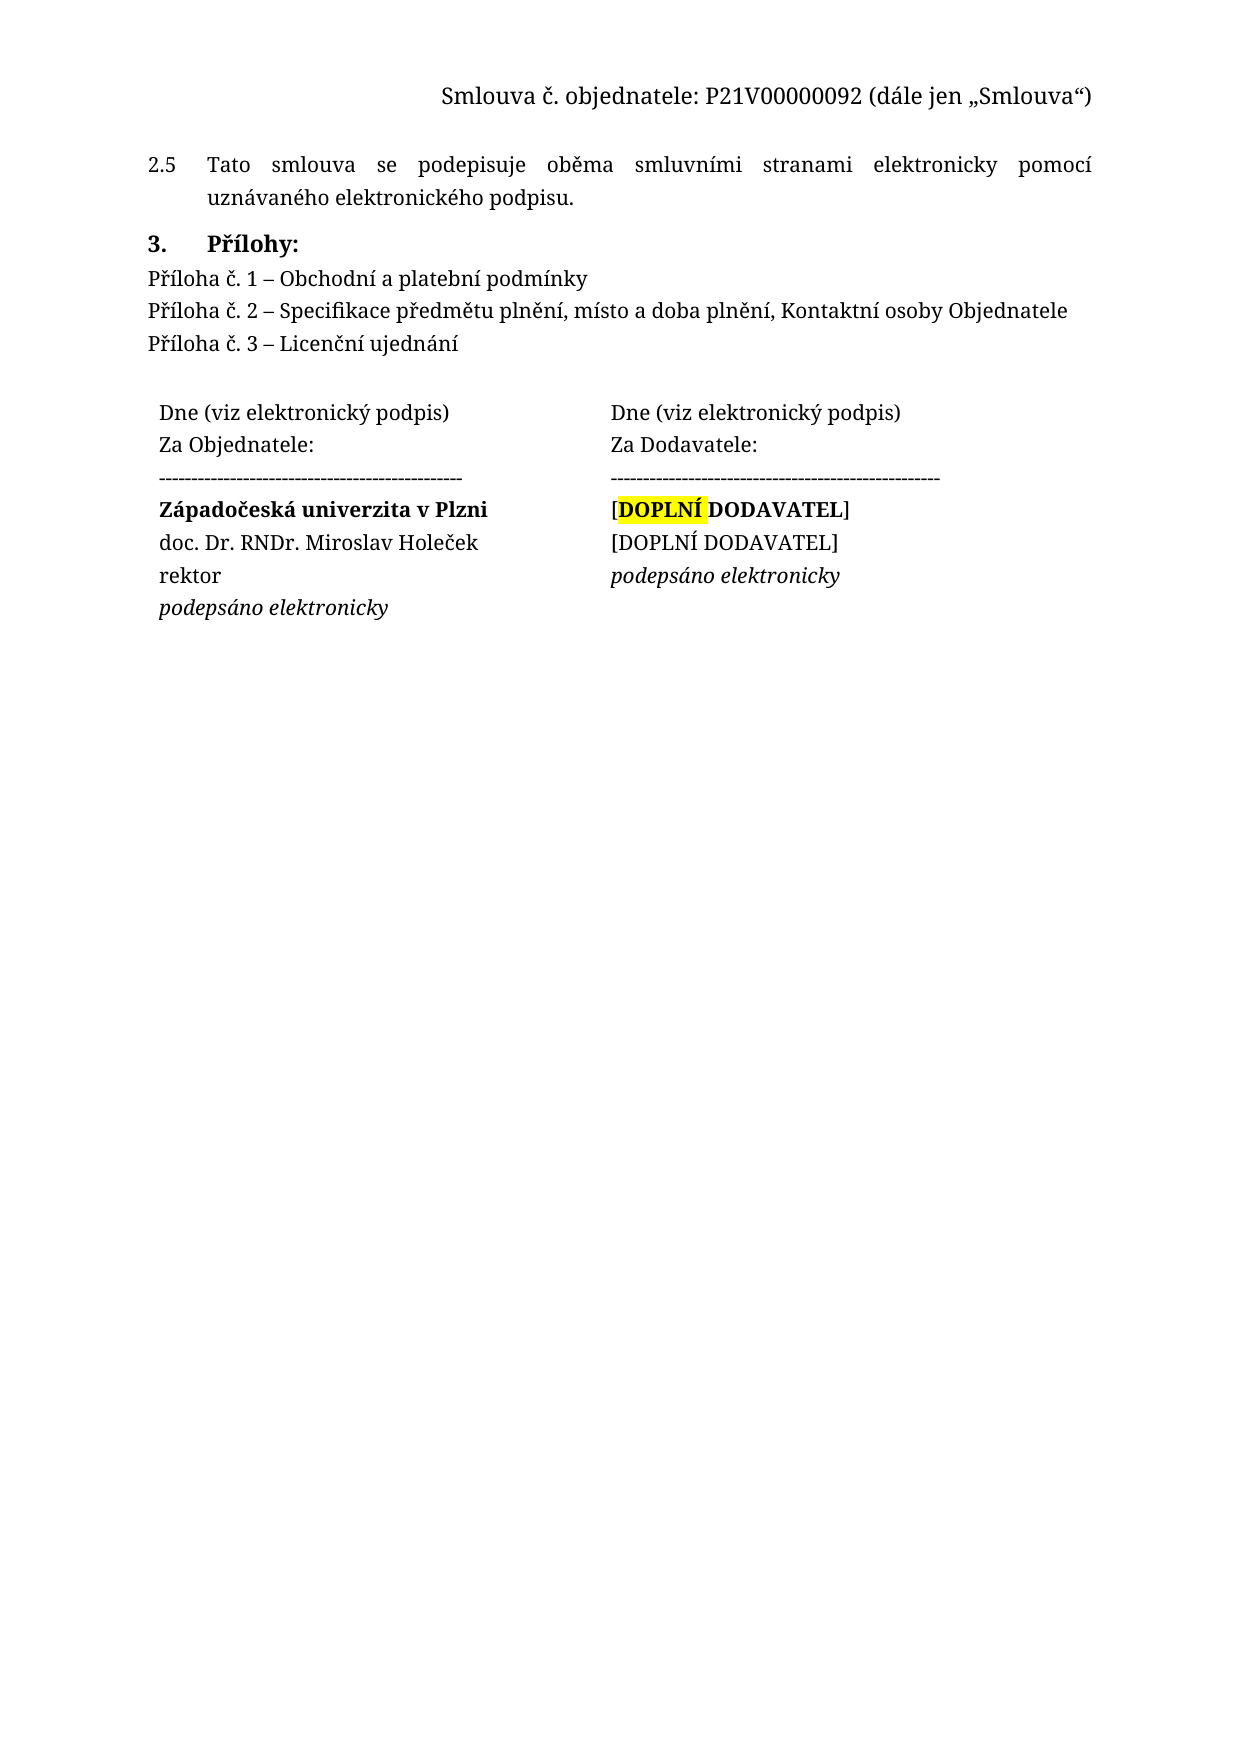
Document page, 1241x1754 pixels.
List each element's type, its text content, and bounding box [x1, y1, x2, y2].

list Přílohy: [148, 228, 1092, 259]
text Příloha č. 2 – Specifikace předmětu plnění, místo a doba plnění, Kontaktní osoby Objednatele [148, 297, 1092, 325]
text Příloha č. 1 – Obchodní a platební podmínky [148, 264, 1092, 292]
table_header Dne (viz elektronický podpis) Za Objednatele: ----------------------------------------------- Západočeská univerzita v Plzni doc. Dr. RNDr. Miroslav Holeček rektor podepsáno elektronicky [148, 398, 599, 626]
list Tato smlouva se podepisuje oběma smluvními stranami elektronicky pomocí uznávaného elektronického podpisu. [148, 150, 1092, 211]
table_header Dne (viz elektronický podpis) Za Dodavatele: --------------------------------------------------- [DOPLNÍ DODAVATEL] [DOPLNÍ DODAVATEL] podepsáno elektronicky [599, 398, 1051, 626]
text Příloha č. 3 – Licenční ujednání [148, 329, 1092, 358]
